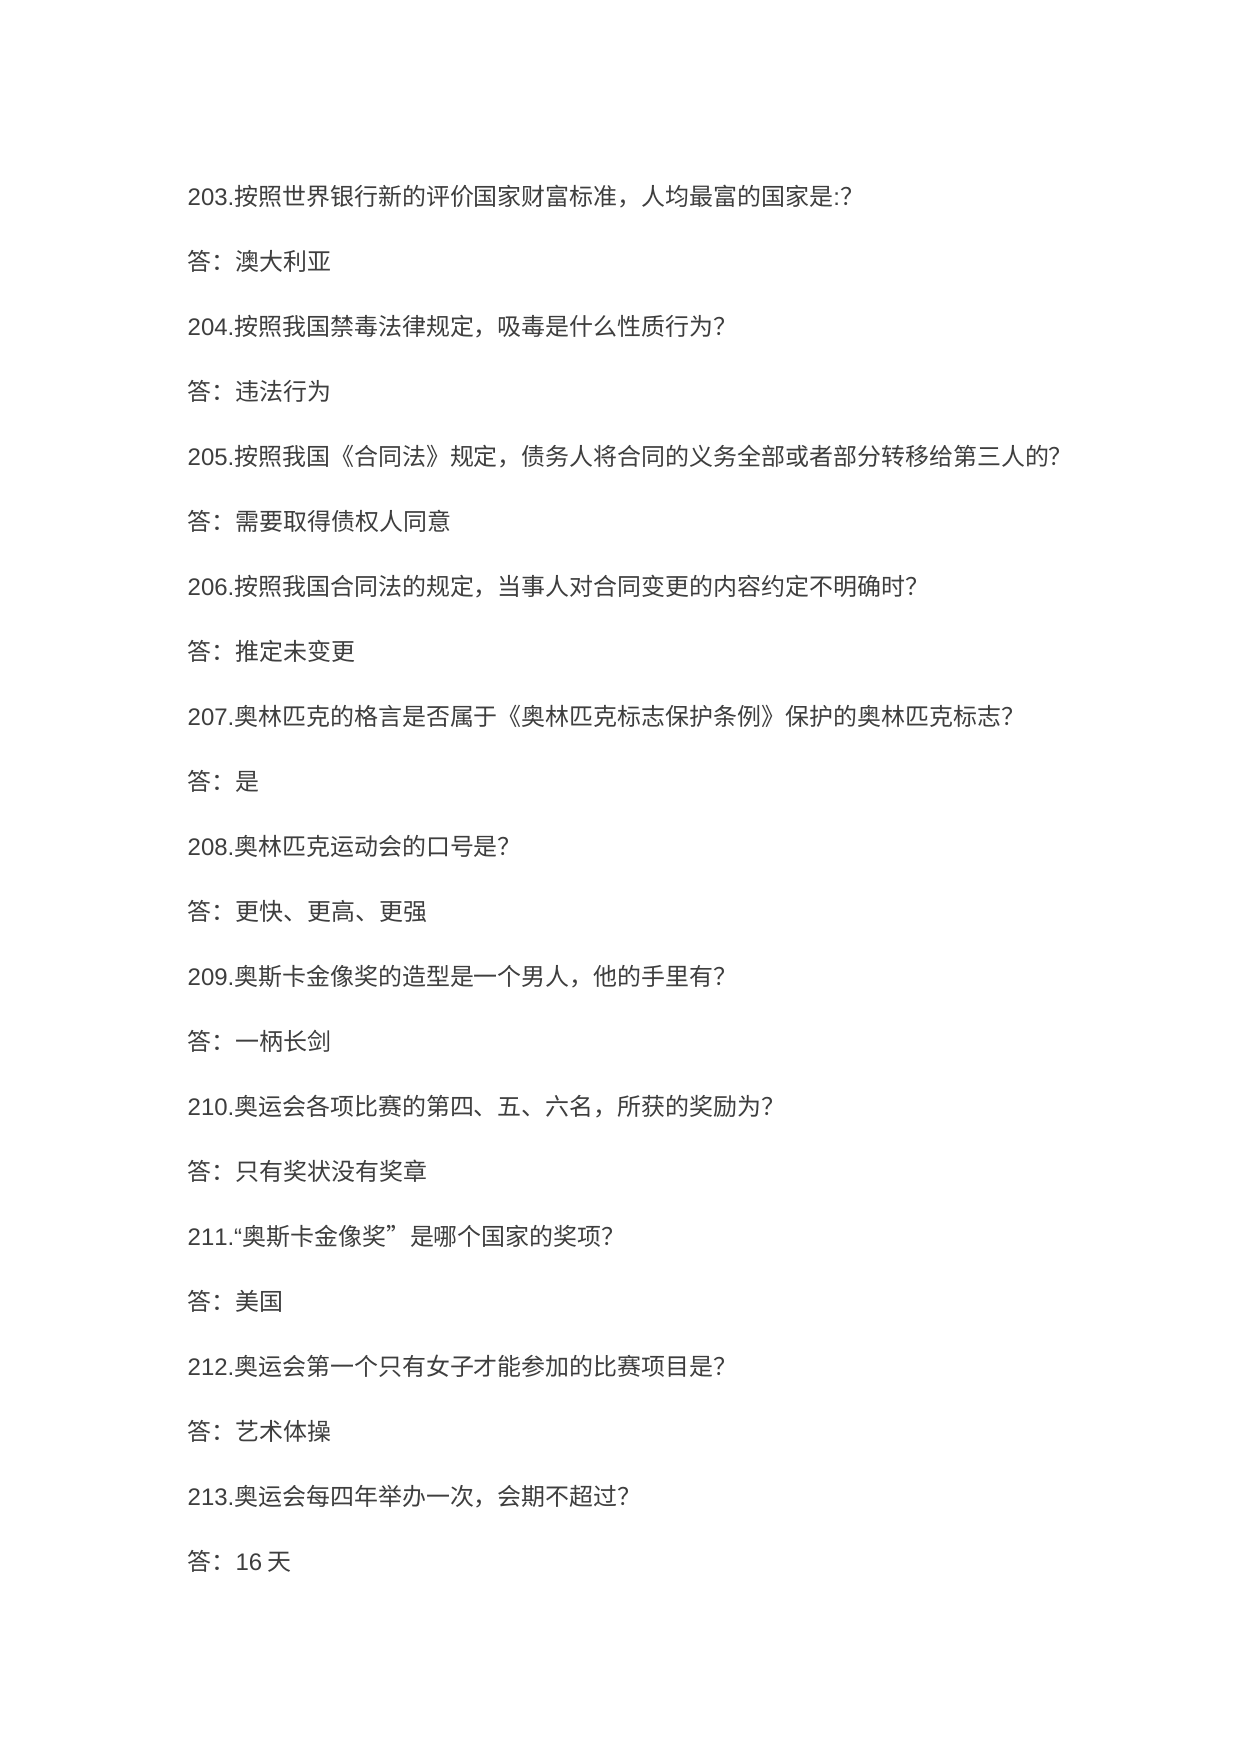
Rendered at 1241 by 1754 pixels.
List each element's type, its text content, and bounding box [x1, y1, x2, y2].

text 208.奥林匹克运动会的口号是？ [187, 812, 1053, 877]
text 209.奥斯卡金像奖的造型是一个男人，他的手里有？ [187, 942, 1053, 1007]
text 答：澳大利亚 [187, 227, 1053, 292]
text 205.按照我国《合同法》规定，债务人将合同的义务全部或者部分转移给第三人的？ [187, 422, 1053, 487]
text 207.奥林匹克的格言是否属于《奥林匹克标志保护条例》保护的奥林匹克标志？ [187, 682, 1053, 747]
text 213.奥运会每四年举办一次，会期不超过？ [187, 1462, 1053, 1527]
text 答：美国 [187, 1267, 1053, 1332]
text 答：更快、更高、更强 [187, 877, 1053, 942]
text 答：推定未变更 [187, 617, 1053, 682]
text 203.按照世界银行新的评价国家财富标准，人均最富的国家是:？ [187, 162, 1053, 227]
text 答：只有奖状没有奖章 [187, 1137, 1053, 1202]
text 211.“奥斯卡金像奖”是哪个国家的奖项？ [187, 1202, 1053, 1267]
text 答：需要取得债权人同意 [187, 487, 1053, 552]
text 答：一柄长剑 [187, 1007, 1053, 1072]
text 答：艺术体操 [187, 1397, 1053, 1462]
text 210.奥运会各项比赛的第四、五、六名，所获的奖励为？ [187, 1072, 1053, 1137]
text 答：是 [187, 747, 1053, 812]
text 204.按照我国禁毒法律规定，吸毒是什么性质行为？ [187, 292, 1053, 357]
text 答：违法行为 [187, 357, 1053, 422]
text 答：16天 [187, 1527, 1053, 1592]
text 206.按照我国合同法的规定，当事人对合同变更的内容约定不明确时？ [187, 552, 1053, 617]
text 212.奥运会第一个只有女子才能参加的比赛项目是？ [187, 1332, 1053, 1397]
